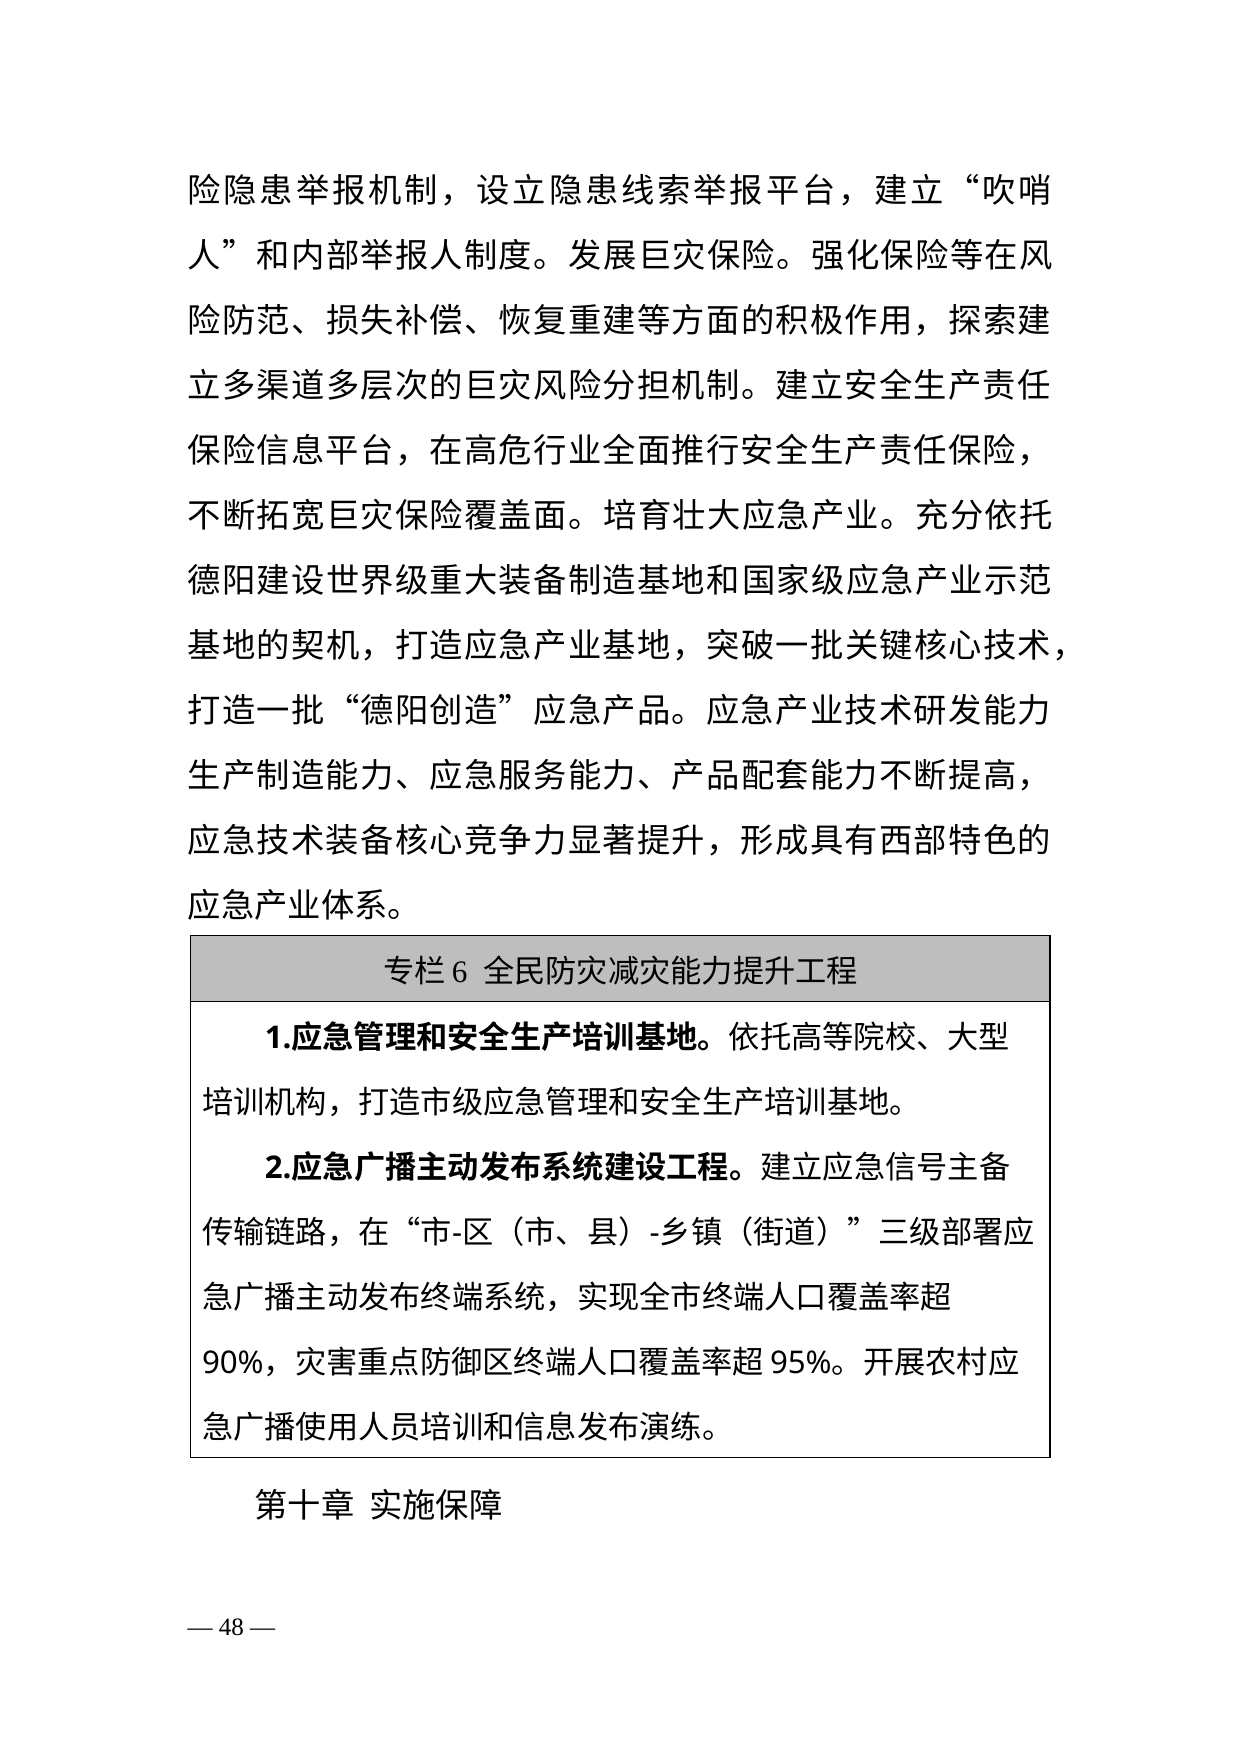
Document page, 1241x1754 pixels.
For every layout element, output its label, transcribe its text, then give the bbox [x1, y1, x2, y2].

text 第十章 实施保障 [187, 1471, 1053, 1536]
table_header 专栏6 全民防灾减灾能力提升工程 [191, 936, 1049, 1001]
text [187, 155, 1053, 935]
table_cell 1.应急管理和安全生产培训基地。依托高等院校、大型培训机构，打造市级应急管理和安全生产培训基地。 2.应急广播主动发布系统建设工程。建立应急信号主备传输链路，在“市-区（市、县）-乡镇（街道）”三级部署应急广播主动发布终端系统，实现全市终端人口覆盖率超90%，灾害重点防御区终端人口覆盖率超95%。开展农村应急广播使用人员培训和信息发布演练。 [191, 1002, 1049, 1457]
